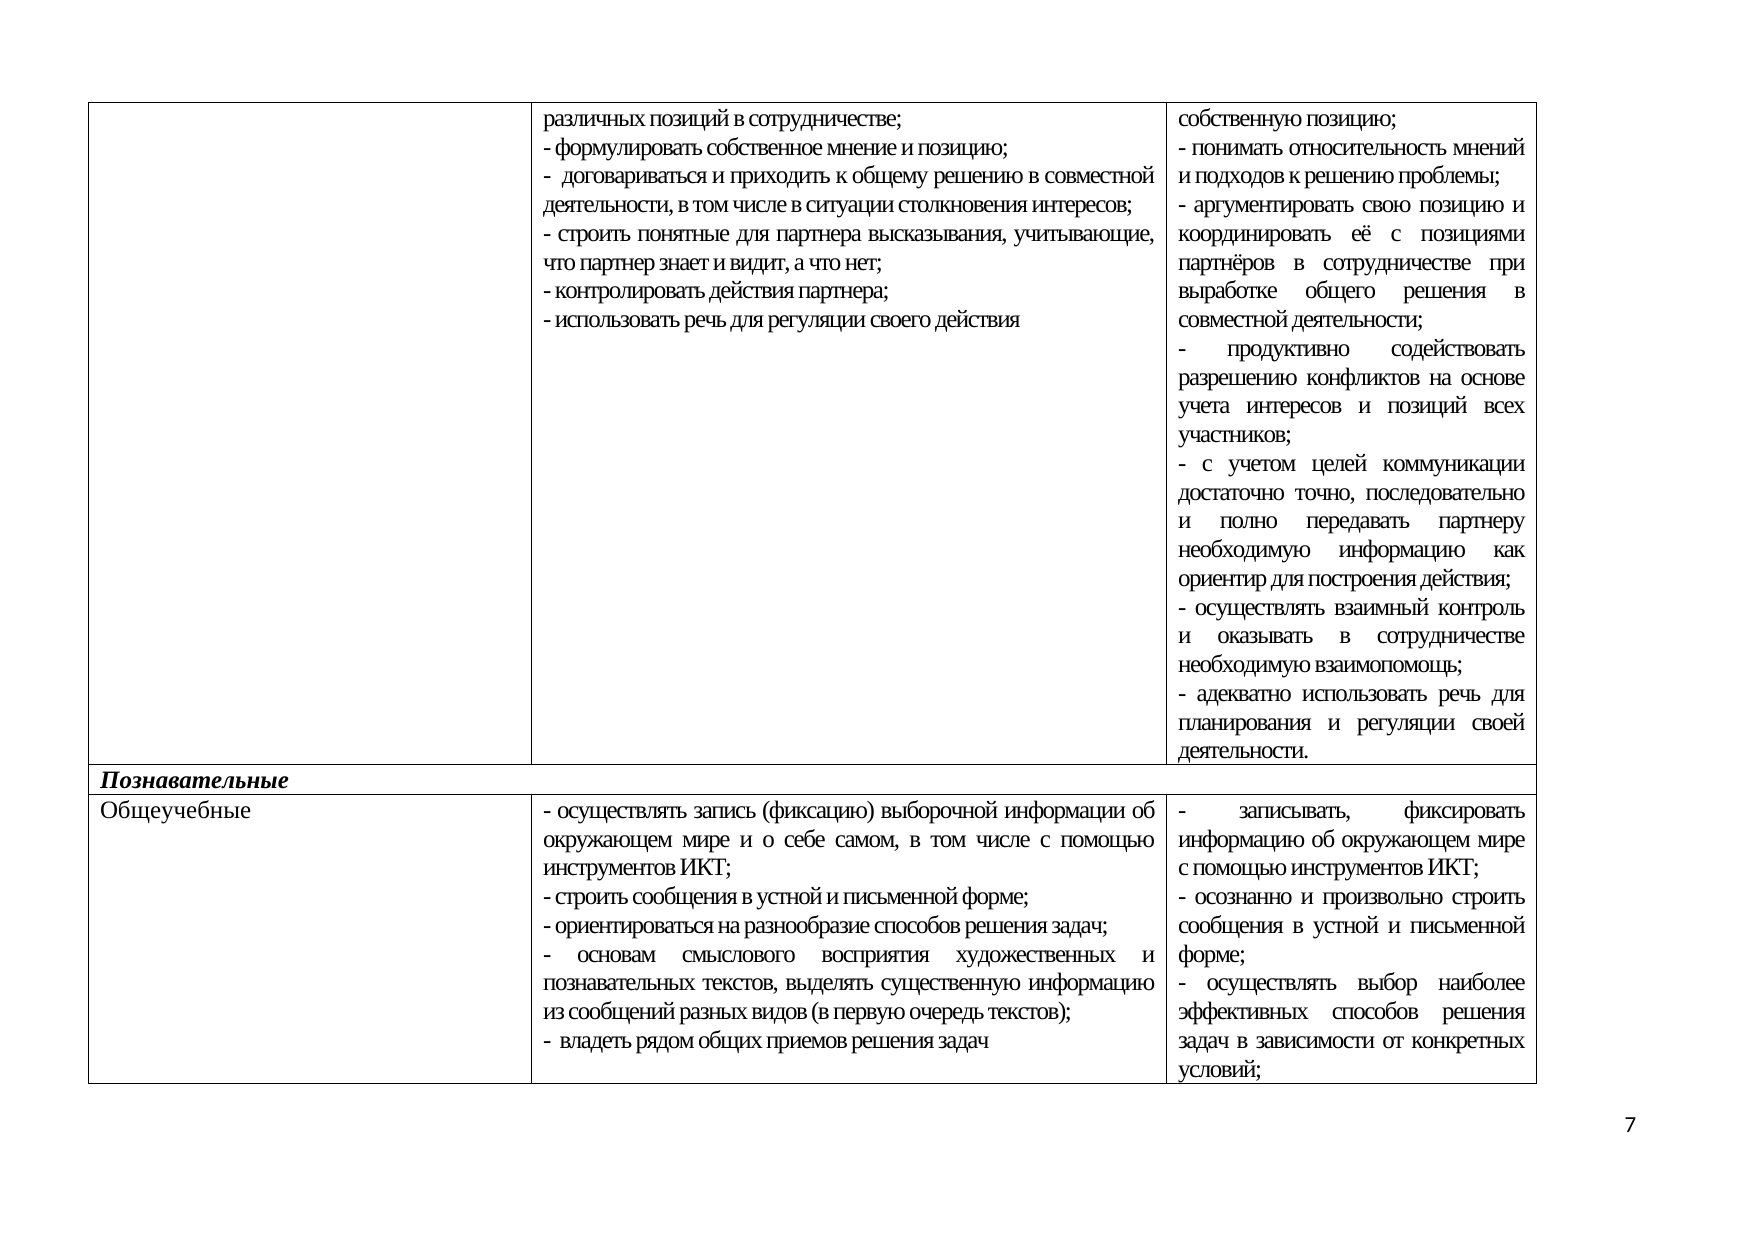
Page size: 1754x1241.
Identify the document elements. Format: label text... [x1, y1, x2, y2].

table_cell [1167, 795, 1536, 1082]
table_cell Познавательные [89, 765, 1536, 794]
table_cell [1167, 103, 1536, 764]
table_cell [532, 103, 1166, 764]
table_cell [532, 795, 1166, 1082]
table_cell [89, 103, 531, 764]
table_cell Общеучебные [89, 795, 531, 1082]
